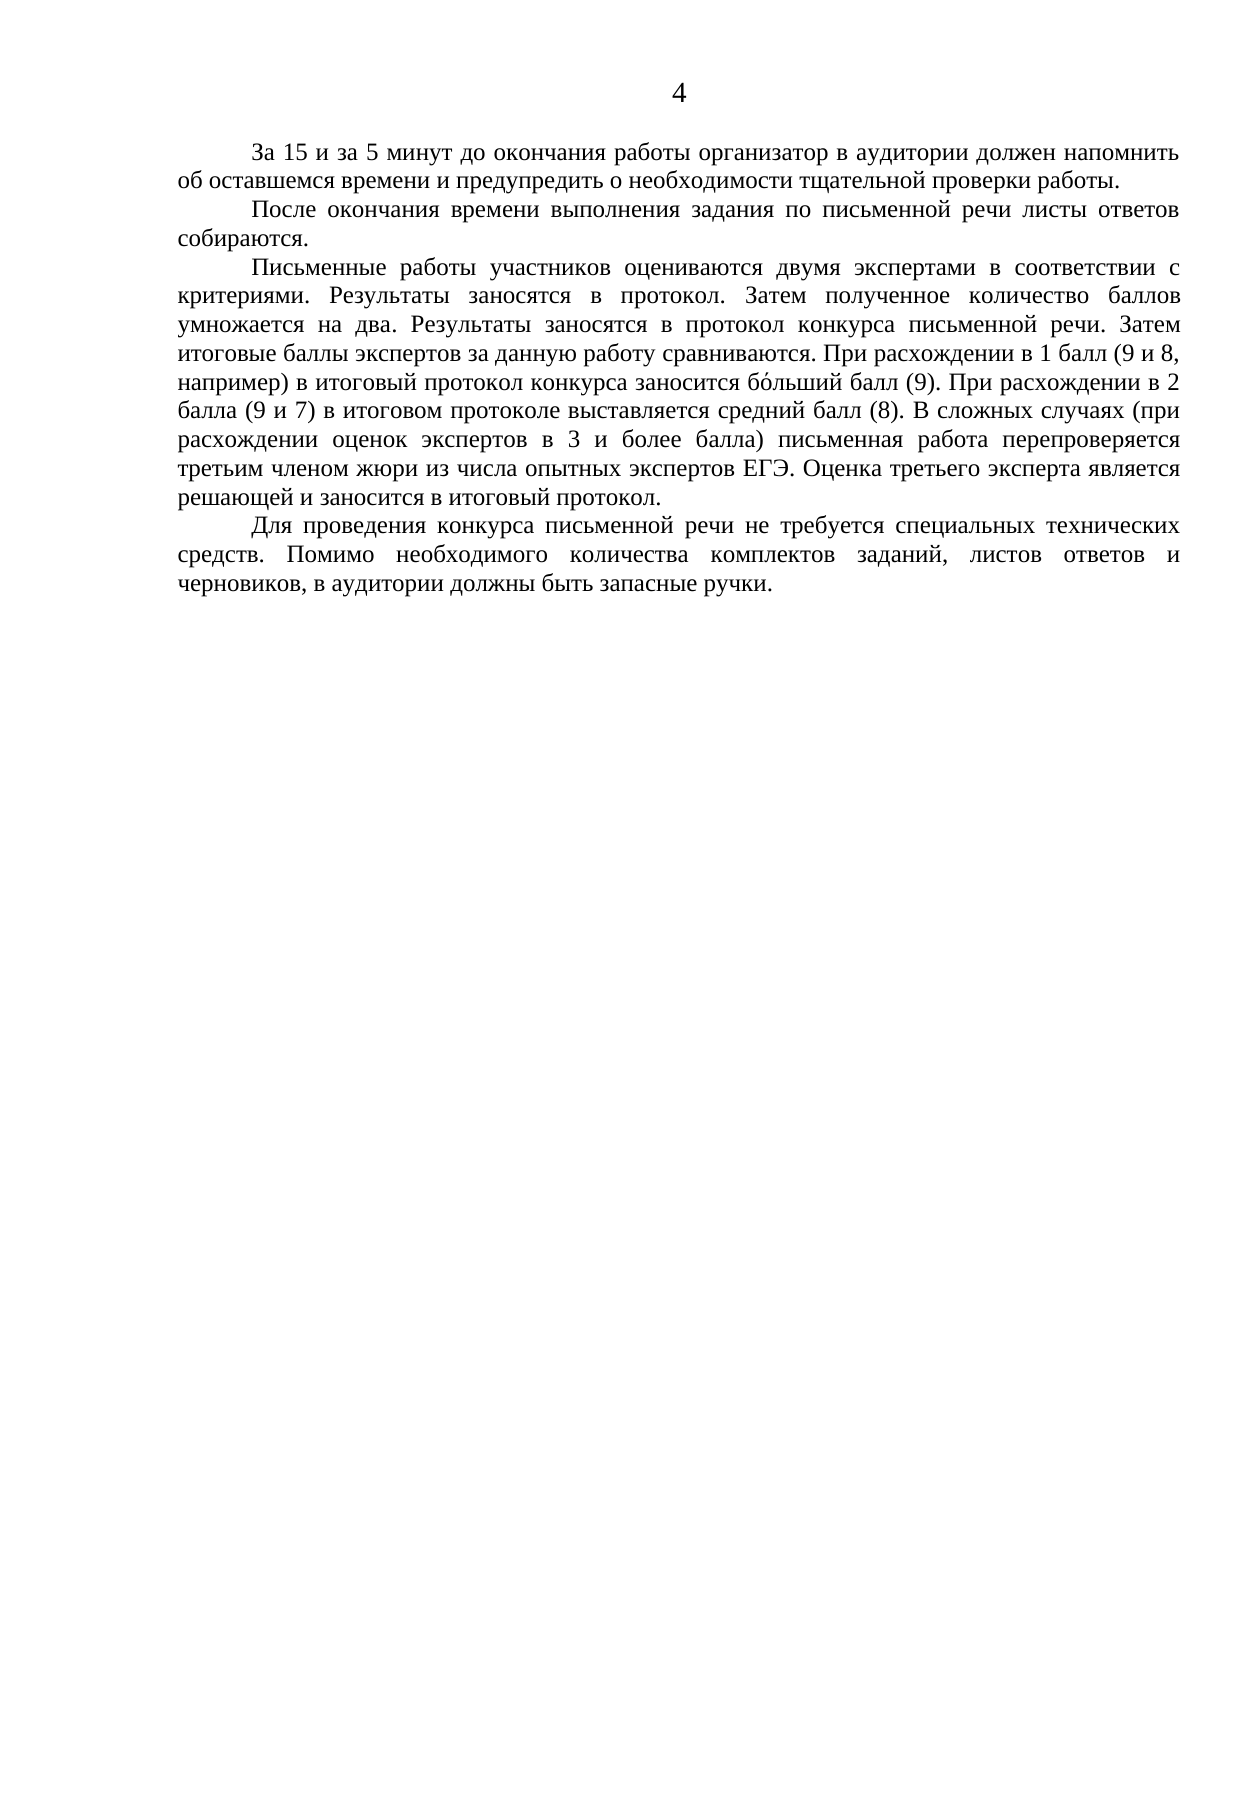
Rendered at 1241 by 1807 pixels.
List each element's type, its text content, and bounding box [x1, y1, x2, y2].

text Для проведения конкурса письменной речи не требуется специальных технических средств. Помимо необходимого количества комплектов заданий, листов ответов и черновиков, в аудитории должны быть запасные ручки. [177, 510, 1181, 597]
text За 15 и за 5 минут до окончания работы организатор в аудитории должен напомнить об оставшемся времени и предупредить о необходимости тщательной проверки работы. [177, 137, 1181, 194]
text После окончания времени выполнения задания по письменной речи листы ответов собираются. [177, 194, 1181, 252]
text Письменные работы участников оцениваются двумя экспертами в соответствии с критериями. Результаты заносятся в протокол. Затем полученное количество баллов умножается на два. Результаты заносятся в протокол конкурса письменной речи. Затем итоговые баллы экспертов за данную работу сравниваются. При расхождении в 1 балл (9 и 8, например) в итоговый протокол конкурса заносится бόльший балл (9). При расхождении в 2 балла (9 и 7) в итоговом протоколе выставляется средний балл (8). В сложных случаях (при расхождении оценок экспертов в 3 и более балла) письменная работа перепроверяется третьим членом жюри из числа опытных экспертов ЕГЭ. Оценка третьего эксперта является решающей и заносится в итоговый протокол. [177, 252, 1181, 510]
